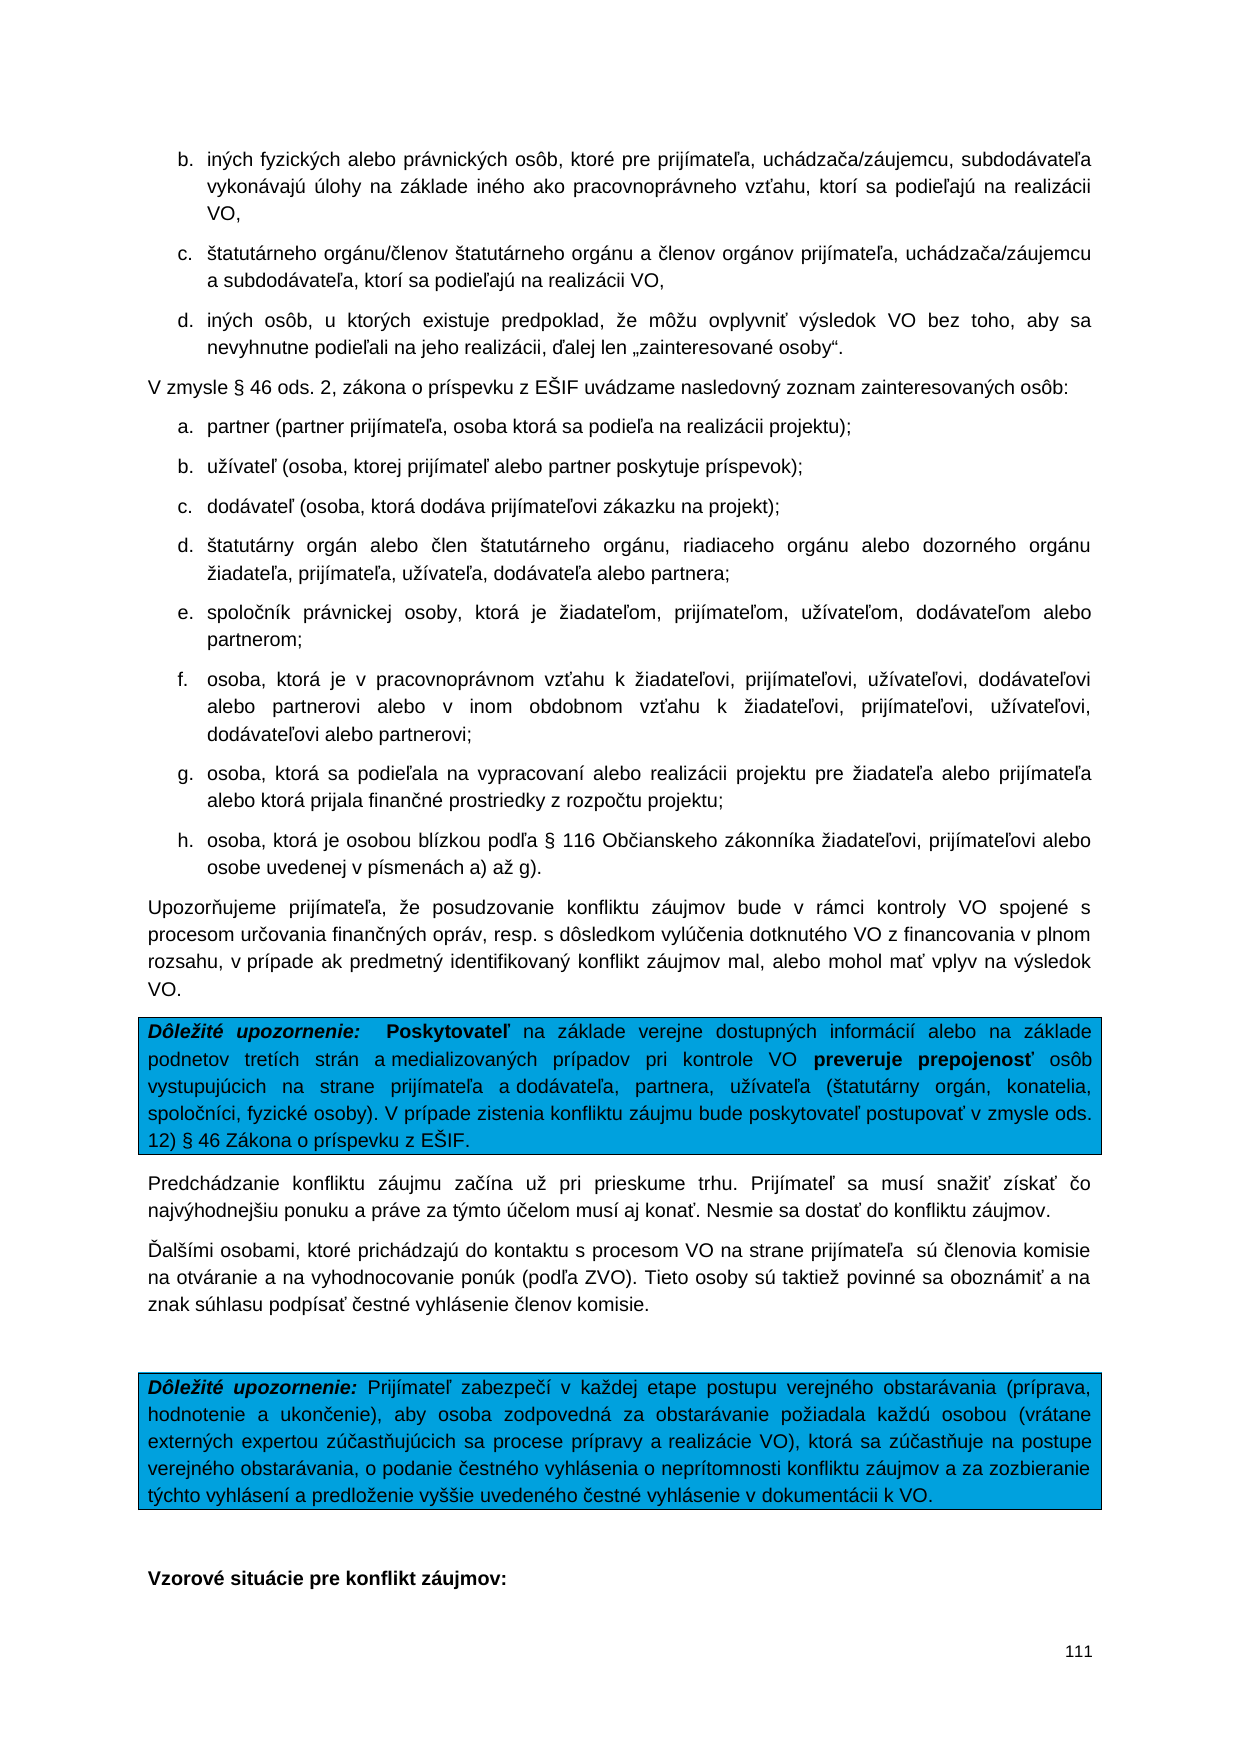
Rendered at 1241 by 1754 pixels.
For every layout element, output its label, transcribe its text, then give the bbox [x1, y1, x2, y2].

text Upozorňujeme prijímateľa, že posudzovanie konfliktu záujmov bude v rámci kontroly VO spojené s procesom určovania finančných opráv, resp. s dôsledkom vylúčenia dotknutého VO z financovania v plnom rozsahu, v prípade ak predmetný identifikovaný konflikt záujmov mal, alebo mohol mať vplyv na výsledok VO. [148, 896, 1092, 1000]
list štatutárneho orgánu/členov štatutárneho orgánu a členov orgánov prijímateľa, uchádzača/záujemcu a subdodávateľa, ktorí sa podieľajú na realizácii VO, [177, 242, 1092, 292]
list partner (partner prijímateľa, osoba ktorá sa podieľa na realizácii projektu); [177, 415, 1092, 438]
list osoba, ktorá je osobou blízkou podľa § 116 Občianskeho zákonníka žiadateľovi, prijímateľovi alebo osobe uvedenej v písmenách a) až g). [177, 829, 1092, 879]
text Dôležité upozornenie: Prijímateľ zabezpečí v každej etape postupu verejného obstarávania (príprava, hodnotenie a ukončenie), aby osoba zodpovedná za obstarávanie požiadala každú osobou (vrátane externých expertou zúčastňujúcich sa procese prípravy a realizácie VO), ktorá sa zúčastňuje na postupe verejného obstarávania, o podanie čestného vyhlásenia o neprítomnosti konfliktu záujmov a za zozbieranie týchto vyhlásení a predloženie vyššie uvedeného čestné vyhlásenie v dokumentácii k VO. [139, 1374, 1101, 1509]
text Vzorové situácie pre konflikt záujmov: [148, 1567, 1092, 1589]
text Ďalšími osobami, ktoré prichádzajú do kontaktu s procesom VO na strane prijímateľa sú členovia komisie na otváranie a na vyhodnocovanie ponúk (podľa ZVO). Tieto osoby sú taktiež povinné sa oboznámiť a na znak súhlasu podpísať čestné vyhlásenie členov komisie. [148, 1239, 1092, 1316]
text Dôležité upozornenie: Poskytovateľ na základe verejne dostupných informácií alebo na základe podnetov tretích strán a medializovaných prípadov pri kontrole VO preveruje prepojenosť osôb vystupujúcich na strane prijímateľa a dodávateľa, partnera, užívateľa (štatutárny orgán, konatelia, spoločníci, fyzické osoby). V prípade zistenia konfliktu záujmu bude poskytovateľ postupovať v zmysle ods. 12) § 46 Zákona o príspevku z EŠIF. [139, 1018, 1101, 1154]
list užívateľ (osoba, ktorej prijímateľ alebo partner poskytuje príspevok); [177, 455, 1092, 478]
list iných fyzických alebo právnických osôb, ktoré pre prijímateľa, uchádzača/záujemcu, subdodávateľa vykonávajú úlohy na základe iného ako pracovnoprávneho vzťahu, ktorí sa podieľajú na realizácii VO, [177, 148, 1092, 225]
list štatutárny orgán alebo člen štatutárneho orgánu, riadiaceho orgánu alebo dozorného orgánu žiadateľa, prijímateľa, užívateľa, dodávateľa alebo partnera; [177, 534, 1092, 584]
text Predchádzanie konfliktu záujmu začína už pri prieskume trhu. Prijímateľ sa musí snažiť získať čo najvýhodnejšiu ponuku a práve za týmto účelom musí aj konať. Nesmie sa dostať do konfliktu záujmov. [148, 1172, 1092, 1222]
text V zmysle § 46 ods. 2, zákona o príspevku z EŠIF uvádzame nasledovný zoznam zainteresovaných osôb: [148, 376, 1092, 398]
list spoločník právnickej osoby, ktorá je žiadateľom, prijímateľom, užívateľom, dodávateľom alebo partnerom; [177, 601, 1092, 651]
list osoba, ktorá je v pracovnoprávnom vzťahu k žiadateľovi, prijímateľovi, užívateľovi, dodávateľovi alebo partnerovi alebo v inom obdobnom vzťahu k žiadateľovi, prijímateľovi, užívateľovi, dodávateľovi alebo partnerovi; [177, 668, 1092, 745]
list iných osôb, u ktorých existuje predpoklad, že môžu ovplyvniť výsledok VO bez toho, aby sa nevyhnutne podieľali na jeho realizácii, ďalej len „zainteresované osoby“. [177, 309, 1092, 358]
list osoba, ktorá sa podieľala na vypracovaní alebo realizácii projektu pre žiadateľa alebo prijímateľa alebo ktorá prijala finančné prostriedky z rozpočtu projektu; [177, 762, 1092, 812]
list dodávateľ (osoba, ktorá dodáva prijímateľovi zákazku na projekt); [177, 494, 1092, 517]
